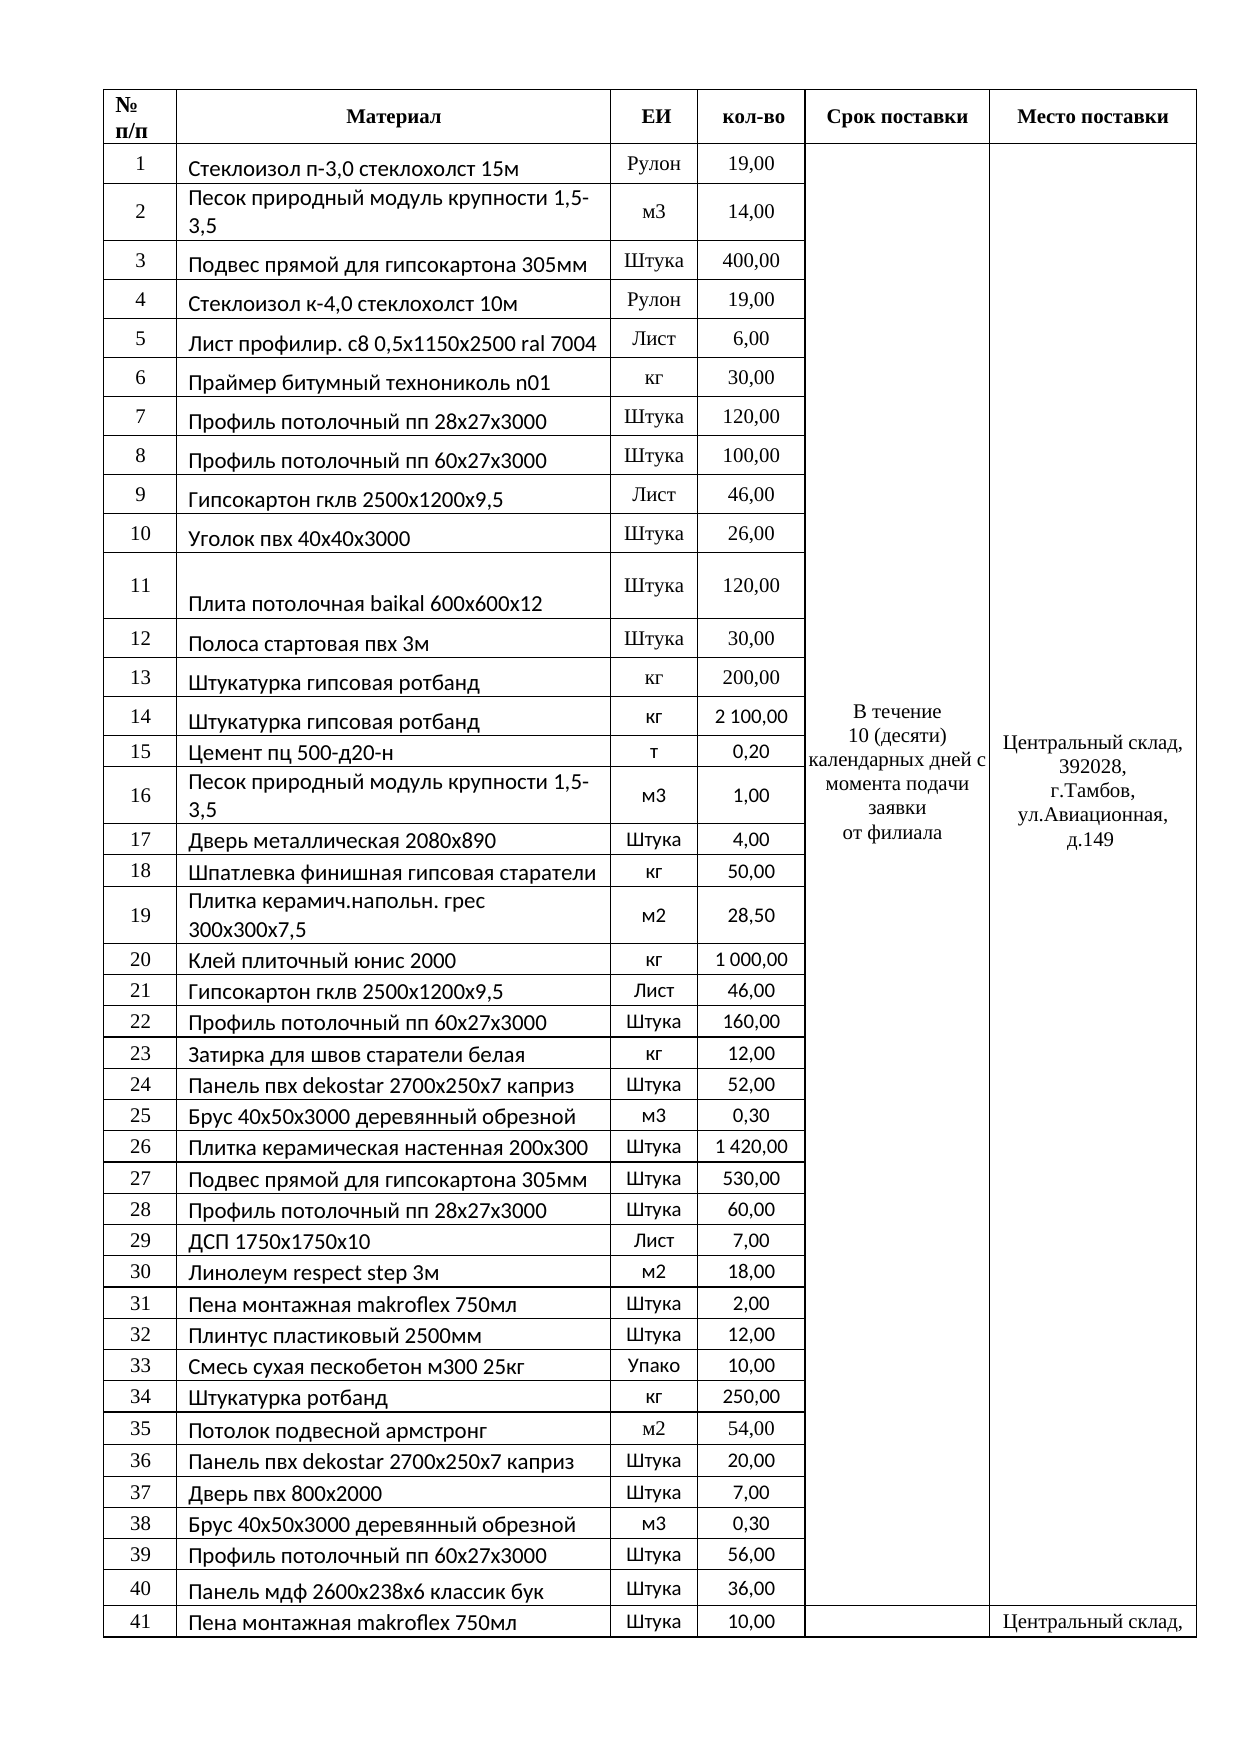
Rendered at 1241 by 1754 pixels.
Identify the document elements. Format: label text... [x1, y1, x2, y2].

table_cell 18,00 [698, 1256, 804, 1286]
table_cell 40 [104, 1570, 176, 1605]
table_cell кг [611, 358, 697, 396]
table_cell Песок природный модуль крупности 1,5-3,5 [177, 767, 610, 823]
table_cell кг [611, 855, 697, 886]
table_cell Штука [611, 824, 697, 854]
table_cell 9 [104, 475, 176, 513]
table_cell Плинтус пластиковый 2500мм [177, 1319, 610, 1349]
table_cell Полоса стартовая пвх 3м [177, 619, 610, 657]
table_cell 0,20 [698, 736, 804, 766]
table_cell Затирка для швов старатели белая [177, 1038, 610, 1068]
table_cell м3 [611, 1508, 697, 1538]
table_cell Профиль потолочный пп 60х27х3000 [177, 436, 610, 474]
table_cell 400,00 [698, 241, 804, 278]
table_cell кг [611, 1381, 697, 1411]
table_cell 27 [104, 1163, 176, 1193]
table_header № п/п [104, 90, 176, 143]
table_cell 11 [104, 553, 176, 618]
table_cell Плита потолочная baikal 600х600х12 [177, 553, 610, 618]
table_cell Плитка керамическая настенная 200х300 [177, 1131, 610, 1161]
table_cell 41 [104, 1606, 176, 1636]
table_cell Штука [611, 514, 697, 552]
table_cell Профиль потолочный пп 60х27х3000 [177, 1006, 610, 1036]
table_cell 20 [104, 944, 176, 974]
table_cell Профиль потолочный пп 60х27х3000 [177, 1539, 610, 1569]
table_cell 250,00 [698, 1381, 804, 1411]
table_cell 2 100,00 [698, 697, 804, 735]
table_cell 56,00 [698, 1539, 804, 1569]
table_cell Пена монтажная makroflex 750мл [177, 1606, 610, 1636]
table_cell т [611, 736, 697, 766]
table_cell 30,00 [698, 358, 804, 396]
table_cell Штука [611, 1194, 697, 1224]
table_cell Панель мдф 2600х238х6 классик бук [177, 1570, 610, 1605]
table_cell 3 [104, 241, 176, 278]
table_cell Панель пвх dekostar 2700х250х7 каприз [177, 1069, 610, 1099]
table_cell 1 000,00 [698, 944, 804, 974]
table_cell 7,00 [698, 1225, 804, 1255]
table_cell 1 [104, 144, 176, 182]
table_cell 8 [104, 436, 176, 474]
table_cell м3 [611, 1100, 697, 1130]
table_cell 120,00 [698, 553, 804, 618]
table_cell Песок природный модуль крупности 1,5-3,5 [177, 184, 610, 239]
table_cell Штука [611, 1006, 697, 1036]
table_cell 4,00 [698, 824, 804, 854]
table_cell 16 [104, 767, 176, 823]
table_cell Штука [611, 1570, 697, 1605]
table_cell 5 [104, 319, 176, 357]
table_cell 18 [104, 855, 176, 886]
table_cell 4 [104, 280, 176, 318]
table_cell Лист [611, 1225, 697, 1255]
table_cell 12 [104, 619, 176, 657]
table_cell 30,00 [698, 619, 804, 657]
table_header Материал [177, 90, 610, 143]
table_cell 1,00 [698, 767, 804, 823]
table_cell Штука [611, 553, 697, 618]
table_cell Профиль потолочный пп 28х27х3000 [177, 1194, 610, 1224]
table_cell 15 [104, 736, 176, 766]
table_cell 19,00 [698, 280, 804, 318]
table_cell Центральный склад, 392028, г.Тамбов, ул.Авиационная, д.149 [990, 144, 1196, 1605]
table_cell 19,00 [698, 144, 804, 182]
table_cell Лист профилир. с8 0,5х1150х2500 ral 7004 [177, 319, 610, 357]
table_cell Уголок пвх 40х40х3000 [177, 514, 610, 552]
table_cell 0,30 [698, 1100, 804, 1130]
table_cell 52,00 [698, 1069, 804, 1099]
table_cell ДСП 1750х1750х10 [177, 1225, 610, 1255]
table_header ЕИ [611, 90, 697, 143]
table_cell 50,00 [698, 855, 804, 886]
table_cell Штука [611, 619, 697, 657]
table_header Срок поставки [806, 90, 989, 143]
table_cell 26,00 [698, 514, 804, 552]
table_cell Лист [611, 975, 697, 1005]
table_cell Штука [611, 1131, 697, 1161]
table_cell 35 [104, 1413, 176, 1444]
table_cell 100,00 [698, 436, 804, 474]
table_cell Шпатлевка финишная гипсовая старатели [177, 855, 610, 886]
table_cell Штука [611, 1069, 697, 1099]
table_cell 10,00 [698, 1606, 804, 1636]
table_cell Профиль потолочный пп 28х27х3000 [177, 397, 610, 435]
table_cell 12,00 [698, 1038, 804, 1068]
table_cell 12,00 [698, 1319, 804, 1349]
table_cell 39 [104, 1539, 176, 1569]
table_header кол-во [698, 90, 804, 143]
table_cell 32 [104, 1319, 176, 1349]
table_cell Подвес прямой для гипсокартона 305мм [177, 241, 610, 278]
table_cell 19 [104, 887, 176, 943]
table_cell Лист [611, 475, 697, 513]
table_cell Штука [611, 241, 697, 278]
table_cell 26 [104, 1131, 176, 1161]
table_cell кг [611, 1038, 697, 1068]
table_cell Штукатурка ротбанд [177, 1381, 610, 1411]
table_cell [990, 1606, 1196, 1636]
table_cell 2,00 [698, 1288, 804, 1318]
table_cell 120,00 [698, 397, 804, 435]
table_cell кг [611, 697, 697, 735]
table_cell м3 [611, 767, 697, 823]
table_cell Дверь металлическая 2080x890 [177, 824, 610, 854]
table_cell 30 [104, 1256, 176, 1286]
table_cell 37 [104, 1477, 176, 1507]
table_cell Штука [611, 397, 697, 435]
table_cell Гипсокартон гклв 2500х1200х9,5 [177, 975, 610, 1005]
table_cell 60,00 [698, 1194, 804, 1224]
table_cell 17 [104, 824, 176, 854]
table_cell Смесь сухая пескобетон м300 25кг [177, 1350, 610, 1380]
table_cell 10,00 [698, 1350, 804, 1380]
table_cell Потолок подвесной армстронг [177, 1413, 610, 1444]
table_cell 1 420,00 [698, 1131, 804, 1161]
table_cell 160,00 [698, 1006, 804, 1036]
table_cell 34 [104, 1381, 176, 1411]
table_cell 33 [104, 1350, 176, 1380]
table_cell м2 [611, 1413, 697, 1444]
table_cell Плитка керамич.напольн. грес 300х300х7,5 [177, 887, 610, 943]
table_cell 28 [104, 1194, 176, 1224]
table_cell 46,00 [698, 975, 804, 1005]
table_cell 10 [104, 514, 176, 552]
table_cell Подвес прямой для гипсокартона 305мм [177, 1163, 610, 1193]
table_cell кг [611, 658, 697, 696]
table_cell 7 [104, 397, 176, 435]
table_cell 2 [104, 184, 176, 239]
table_cell 14 [104, 697, 176, 735]
table_cell Упако [611, 1350, 697, 1380]
table_cell м2 [611, 887, 697, 943]
table_cell 24 [104, 1069, 176, 1099]
table_cell Стеклоизол п-3,0 стеклохолст 15м [177, 144, 610, 182]
table_cell Лист [611, 319, 697, 357]
table_cell 21 [104, 975, 176, 1005]
table_cell Праймер битумный технониколь n01 [177, 358, 610, 396]
table_cell 23 [104, 1038, 176, 1068]
table_cell Рулон [611, 280, 697, 318]
table_cell Штука [611, 436, 697, 474]
table_cell Штука [611, 1319, 697, 1349]
table_cell Линолеум respect step 3м [177, 1256, 610, 1286]
table_cell 200,00 [698, 658, 804, 696]
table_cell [806, 1606, 989, 1636]
table_cell 22 [104, 1006, 176, 1036]
table_cell Штука [611, 1163, 697, 1193]
table_cell Брус 40х50х3000 деревянный обрезной [177, 1508, 610, 1538]
table_cell 6,00 [698, 319, 804, 357]
table_cell кг [611, 944, 697, 974]
table_cell м2 [611, 1256, 697, 1286]
table_cell 31 [104, 1288, 176, 1318]
table_cell Штука [611, 1445, 697, 1476]
table_cell 14,00 [698, 184, 804, 239]
table_cell Штука [611, 1477, 697, 1507]
table_cell Клей плиточный юнис 2000 [177, 944, 610, 974]
table_header Место поставки [990, 90, 1196, 143]
table_cell 38 [104, 1508, 176, 1538]
table_cell 7,00 [698, 1477, 804, 1507]
table_cell Штука [611, 1288, 697, 1318]
table_cell 20,00 [698, 1445, 804, 1476]
table_cell 46,00 [698, 475, 804, 513]
table_cell Штука [611, 1539, 697, 1569]
table_cell В течение 10 (десяти) календарных дней с момента подачи заявки от филиала [806, 144, 989, 1605]
table_cell Брус 40х50х3000 деревянный обрезной [177, 1100, 610, 1130]
table_cell Цемент пц 500-д20-н [177, 736, 610, 766]
table_cell Дверь пвх 800х2000 [177, 1477, 610, 1507]
table_cell Стеклоизол к-4,0 стеклохолст 10м [177, 280, 610, 318]
table_cell 6 [104, 358, 176, 396]
table_cell Панель пвх dekostar 2700х250х7 каприз [177, 1445, 610, 1476]
table_cell 0,30 [698, 1508, 804, 1538]
table_cell Рулон [611, 144, 697, 182]
table_cell 29 [104, 1225, 176, 1255]
table_cell м3 [611, 184, 697, 239]
table_cell Штукатурка гипсовая ротбанд [177, 658, 610, 696]
table_cell 13 [104, 658, 176, 696]
table_cell Пена монтажная makroflex 750мл [177, 1288, 610, 1318]
table_cell Штукатурка гипсовая ротбанд [177, 697, 610, 735]
table_cell 530,00 [698, 1163, 804, 1193]
table_cell 25 [104, 1100, 176, 1130]
table_cell 28,50 [698, 887, 804, 943]
table_cell Штука [611, 1606, 697, 1636]
table_cell 54,00 [698, 1413, 804, 1444]
table_cell 36 [104, 1445, 176, 1476]
table_cell Гипсокартон гклв 2500х1200х9,5 [177, 475, 610, 513]
table_cell 36,00 [698, 1570, 804, 1605]
